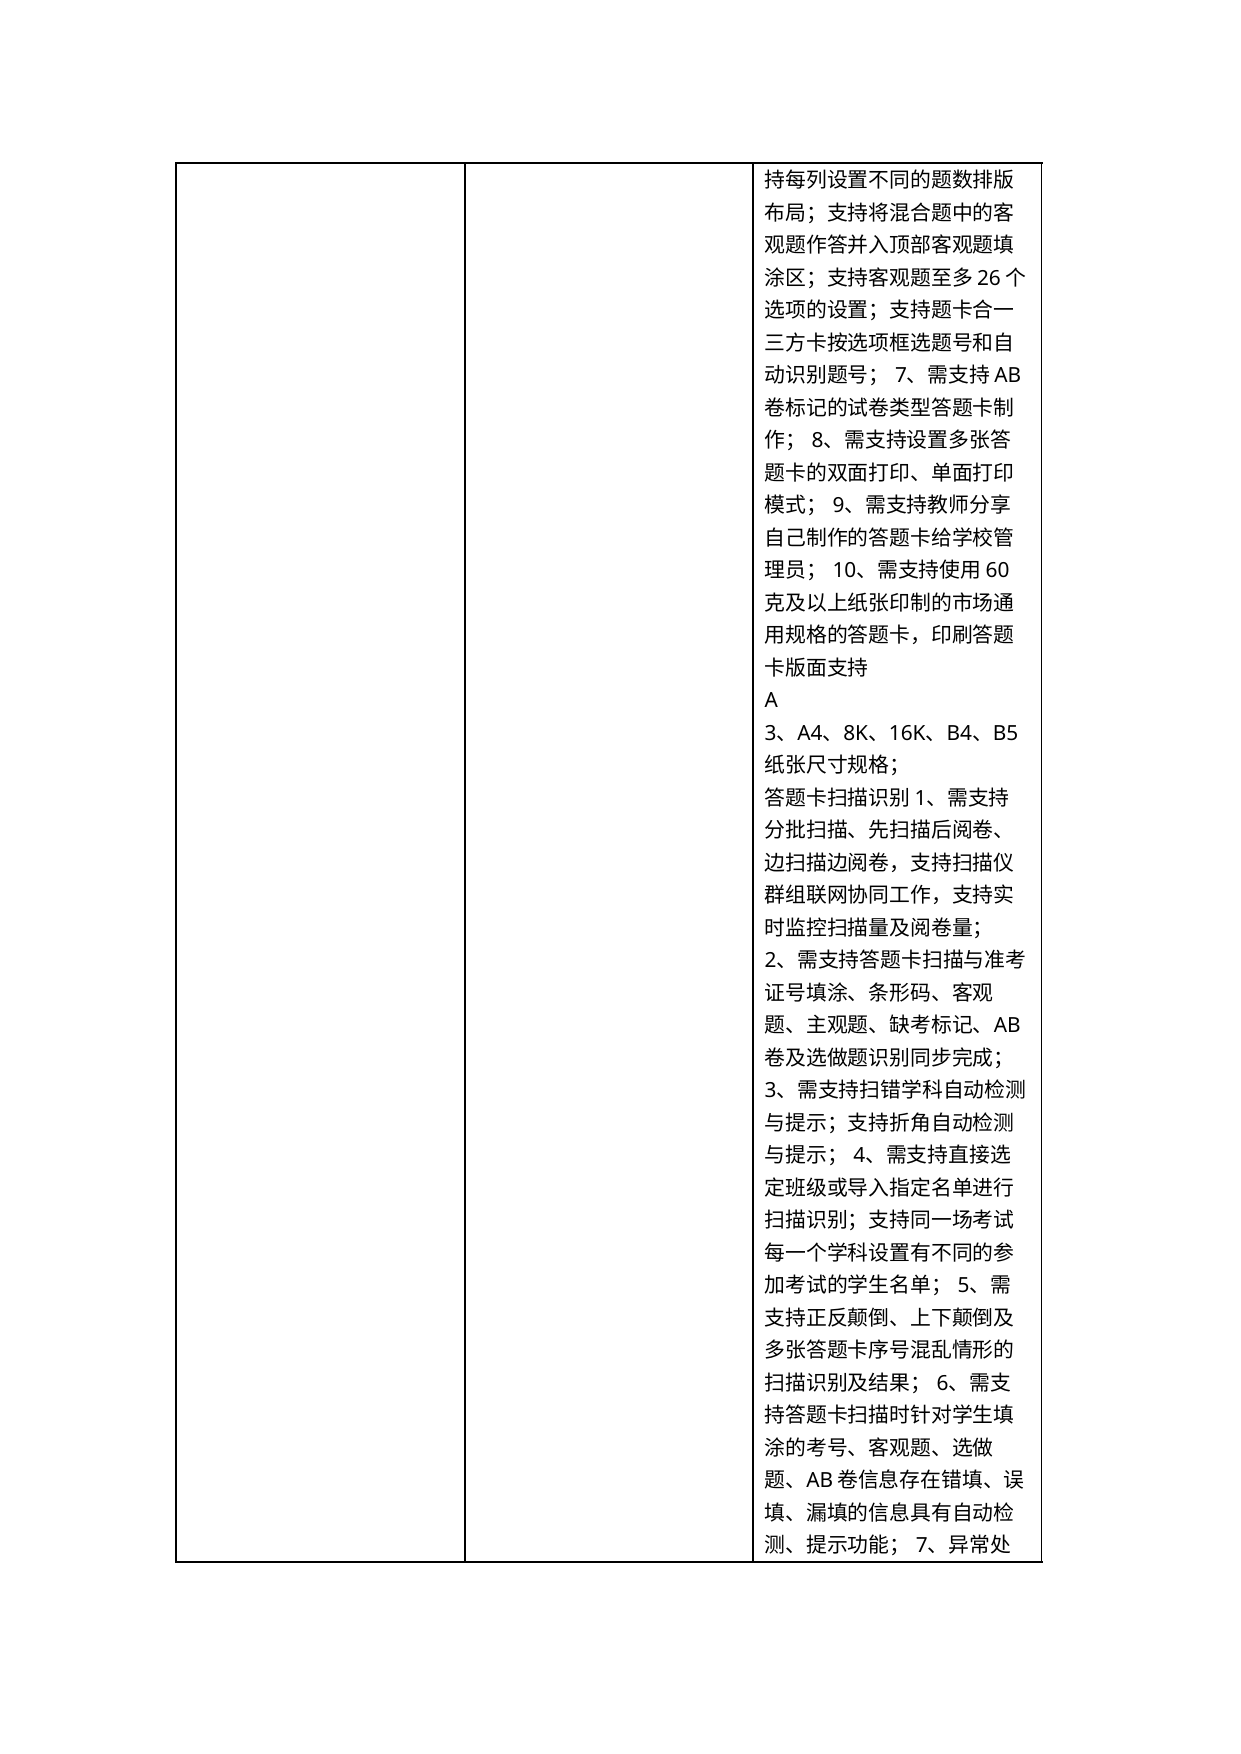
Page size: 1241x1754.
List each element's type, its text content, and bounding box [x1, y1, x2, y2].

table_cell 3 [177, 164, 464, 1561]
table_cell [466, 164, 752, 1561]
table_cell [754, 164, 1041, 1561]
